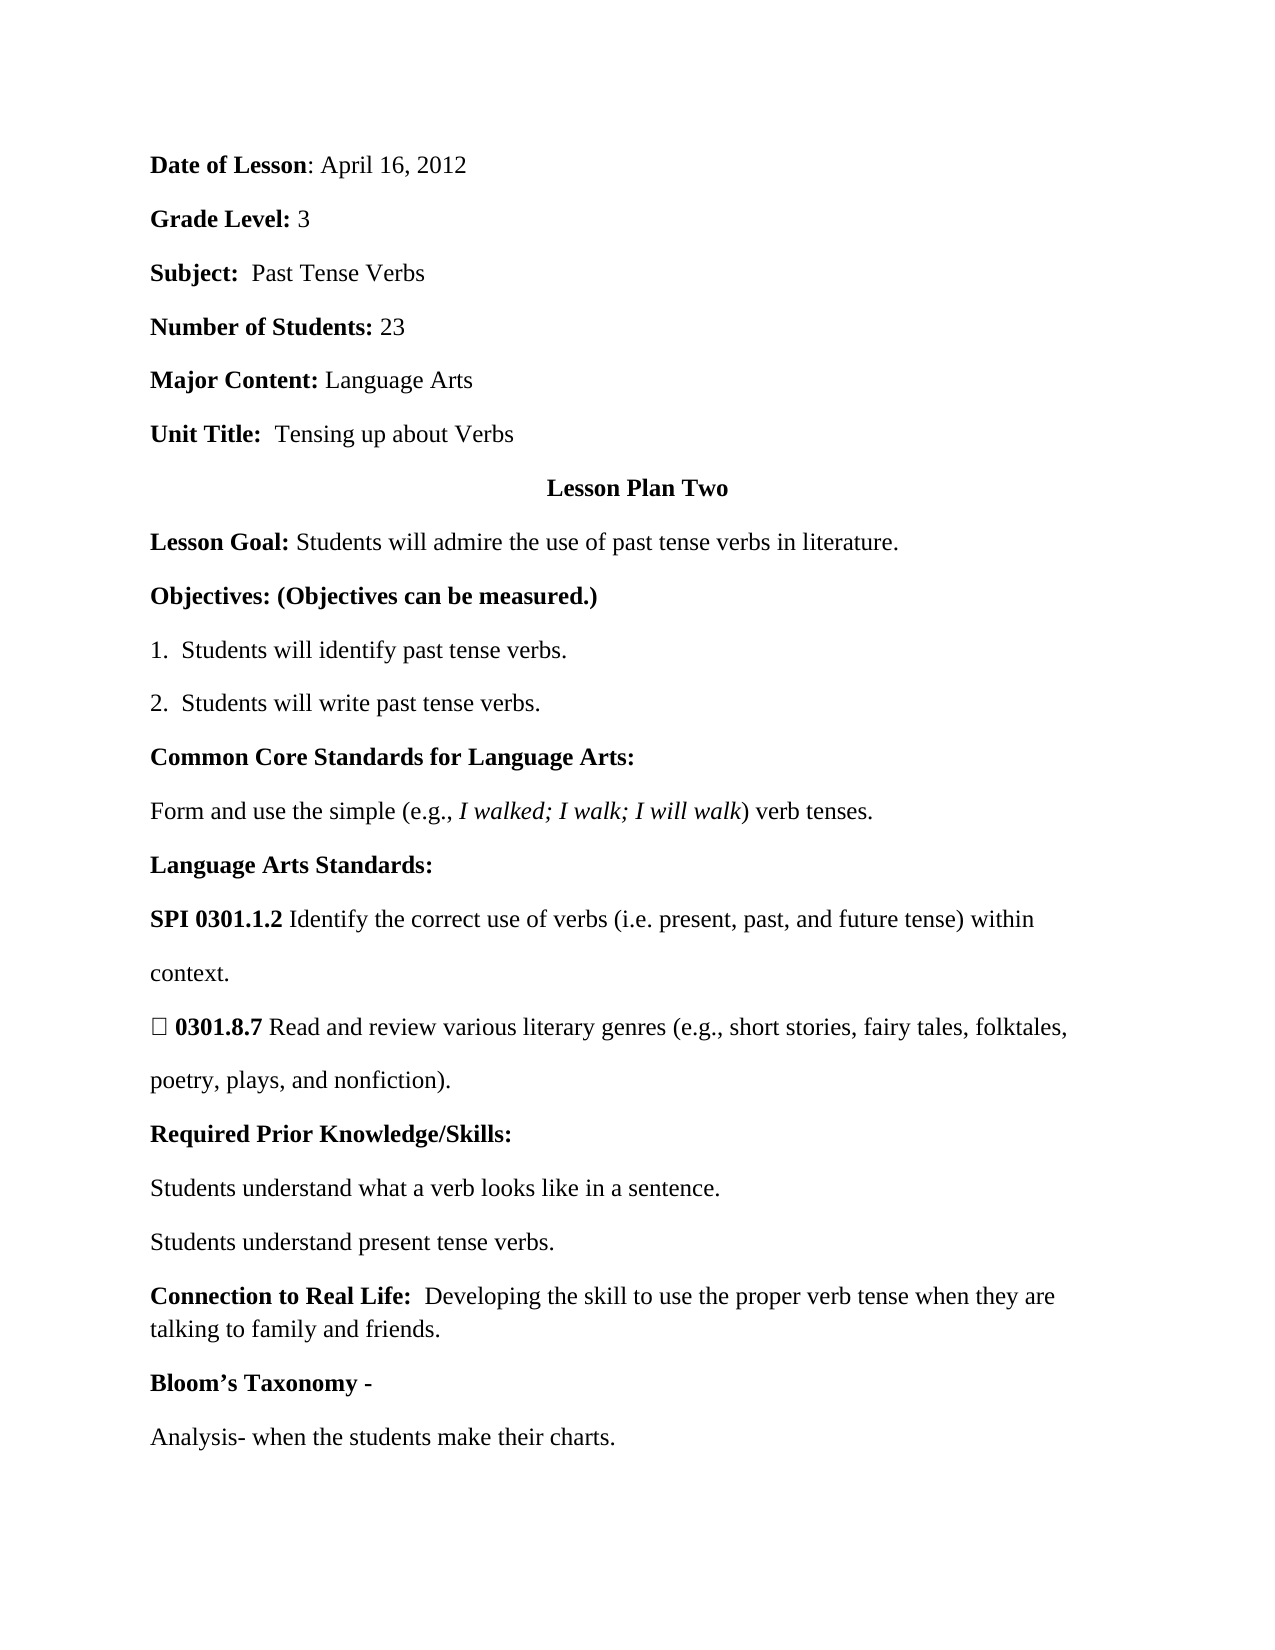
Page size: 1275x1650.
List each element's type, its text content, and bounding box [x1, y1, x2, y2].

text Lesson Goal: Students will admire the use of past tense verbs in literature. [150, 527, 1125, 556]
text Number of Students: 23 [150, 312, 1125, 340]
text Bloom’s Taxonomy - [150, 1368, 1125, 1397]
text Date of Lesson: April 16, 2012 [150, 150, 1125, 179]
text SPI 0301.1.2 Identify the correct use of verbs (i.e. present, past, and future tense) within [150, 904, 1125, 933]
text 1. Students will identify past tense verbs. [150, 635, 1125, 663]
text Students understand present tense verbs. [150, 1227, 1125, 1256]
text Analysis- when the students make their charts. [150, 1422, 1125, 1451]
text Lesson Plan Two [150, 473, 1125, 502]
text Required Prior Knowledge/Skills: [150, 1119, 1125, 1148]
text context. [150, 958, 1125, 987]
text 􀀳 0301.8.7 Read and review various literary genres (e.g., short stories, fairy tales, folktales, [150, 1012, 1125, 1041]
text Major Content: Language Arts [150, 365, 1125, 394]
text Grade Level: 3 [150, 204, 1125, 233]
text Form and use the simple (e.g., I walked; I walk; I will walk) verb tenses. [150, 796, 1125, 825]
text Objectives: (Objectives can be measured.) [150, 581, 1125, 609]
text Common Core Standards for Language Arts: [150, 742, 1125, 771]
text poetry, plays, and nonfiction). [150, 1066, 1125, 1094]
text 2. Students will write past tense verbs. [150, 688, 1125, 717]
text Language Arts Standards: [150, 850, 1125, 879]
text Unit Title: Tensing up about Verbs [150, 419, 1125, 448]
text Connection to Real Life: Developing the skill to use the proper verb tense when they are talking to family and friends. [150, 1281, 1125, 1343]
text Subject: Past Tense Verbs [150, 258, 1125, 286]
text Students understand what a verb looks like in a sentence. [150, 1173, 1125, 1202]
